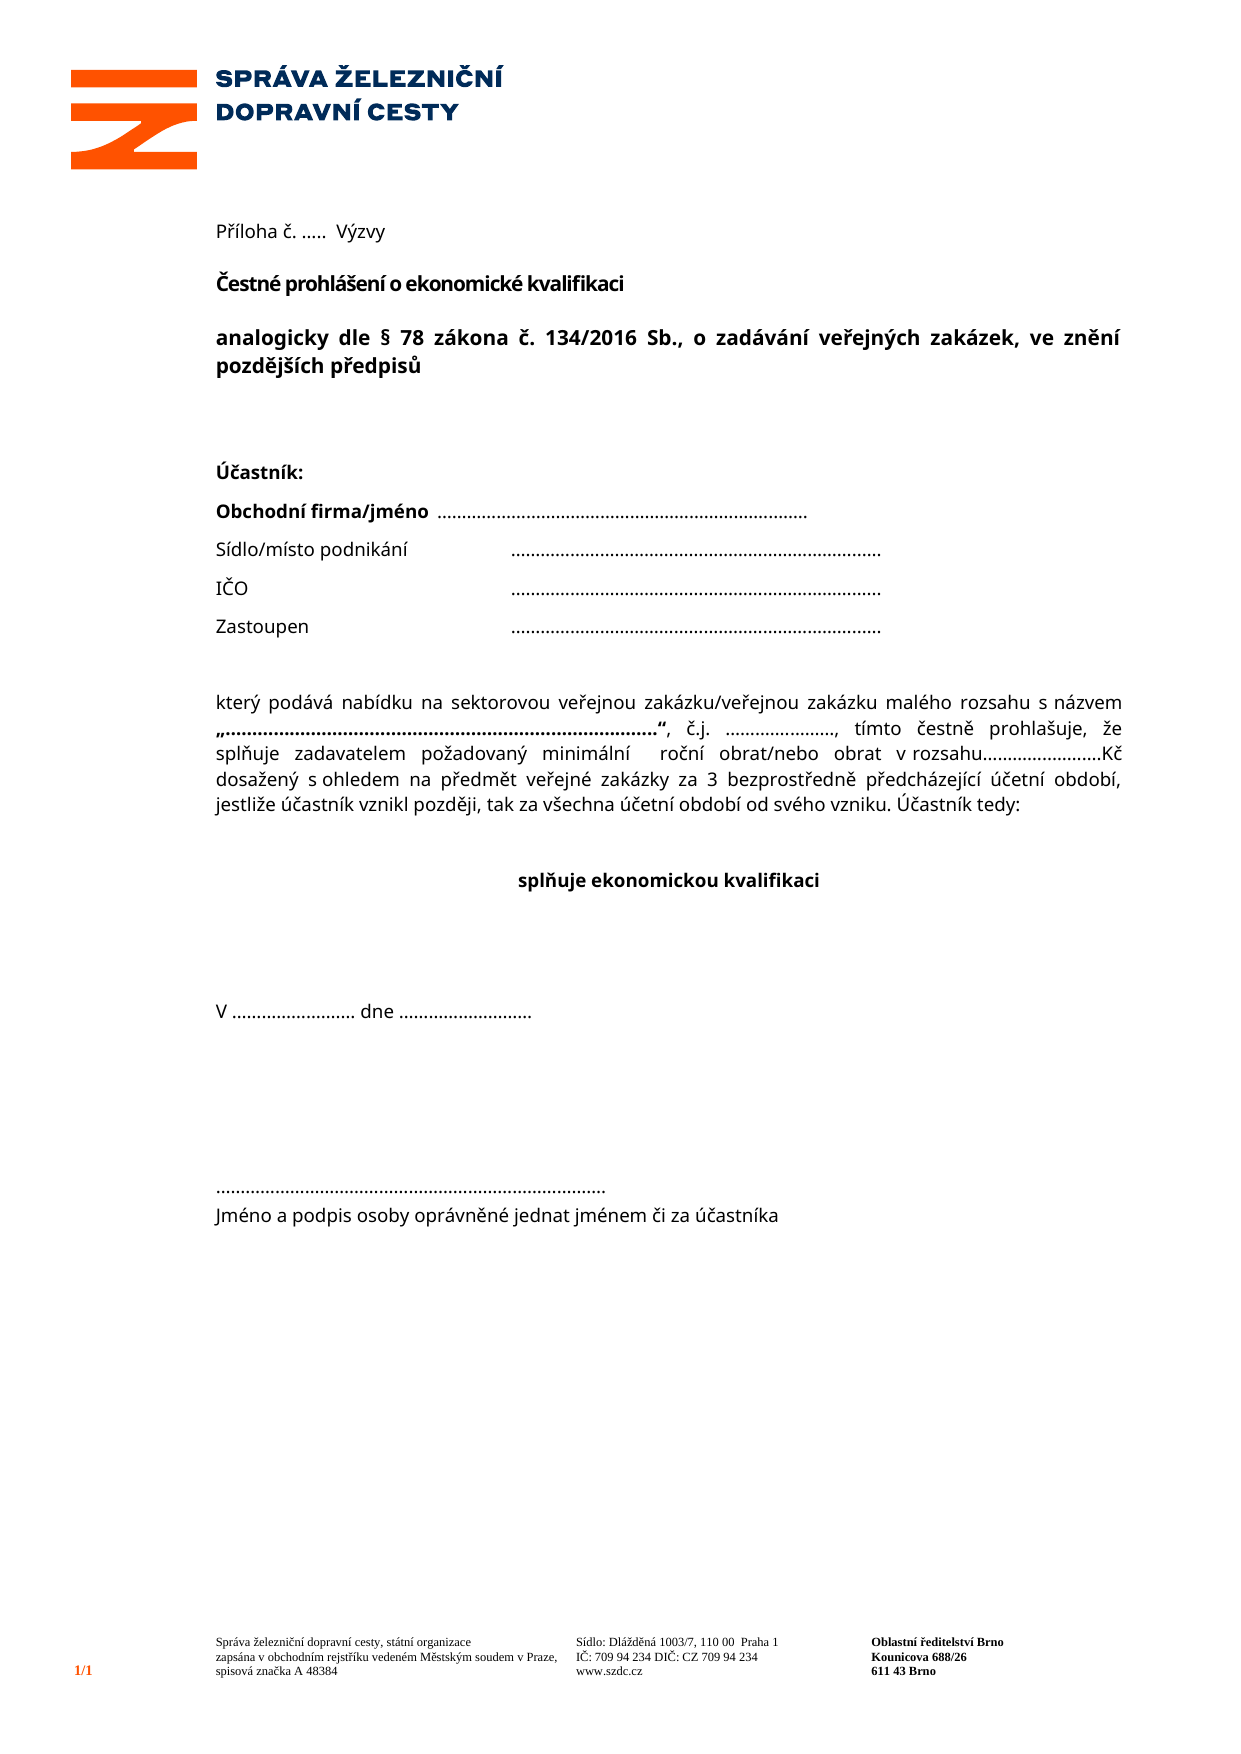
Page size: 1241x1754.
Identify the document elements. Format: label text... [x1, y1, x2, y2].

text V ………………….… dne ……………………… [216, 995, 1121, 1024]
text Obchodní firma/jméno …………………………………………………………..……. [216, 498, 1122, 524]
text Jméno a podpis osoby oprávněné jednat jménem či za účastníka [216, 1199, 1121, 1228]
text Účastník: [216, 455, 1122, 486]
text splňuje ekonomickou kvalifikaci [216, 868, 1122, 893]
text Příloha č. ….. Výzvy [216, 218, 1122, 244]
text IČO ………………………………………………………………... [216, 575, 1122, 601]
text který podává nabídku na sektorovou veřejnou zakázku/veřejnou zakázku malého rozsahu s názvem „……………………………………………….……………………..“, č.j. ………….………, tímto čestně prohlašuje, že splňuje zadavatelem požadovaný minimální roční obrat/nebo obrat v rozsahu…………..……….Kč dosažený s ohledem na předmět veřejné zakázky za 3 bezprostředně předcházející účetní období, jestliže účastník vznikl později, tak za všechna účetní období od svého vzniku. Účastník tedy: [216, 689, 1122, 817]
text Zastoupen ……………………………………………………………..…. [216, 613, 1122, 639]
text ……………………………………………………………………. [216, 1170, 1121, 1199]
title Čestné prohlášení o ekonomické kvalifikaci [216, 269, 1122, 298]
text Sídlo/místo podnikání ……………………………………………………………..…. [216, 537, 1122, 562]
text analogicky dle § 78 zákona č. 134/2016 Sb., o zadávání veřejných zakázek, ve znění pozdějších předpisů [216, 323, 1122, 380]
